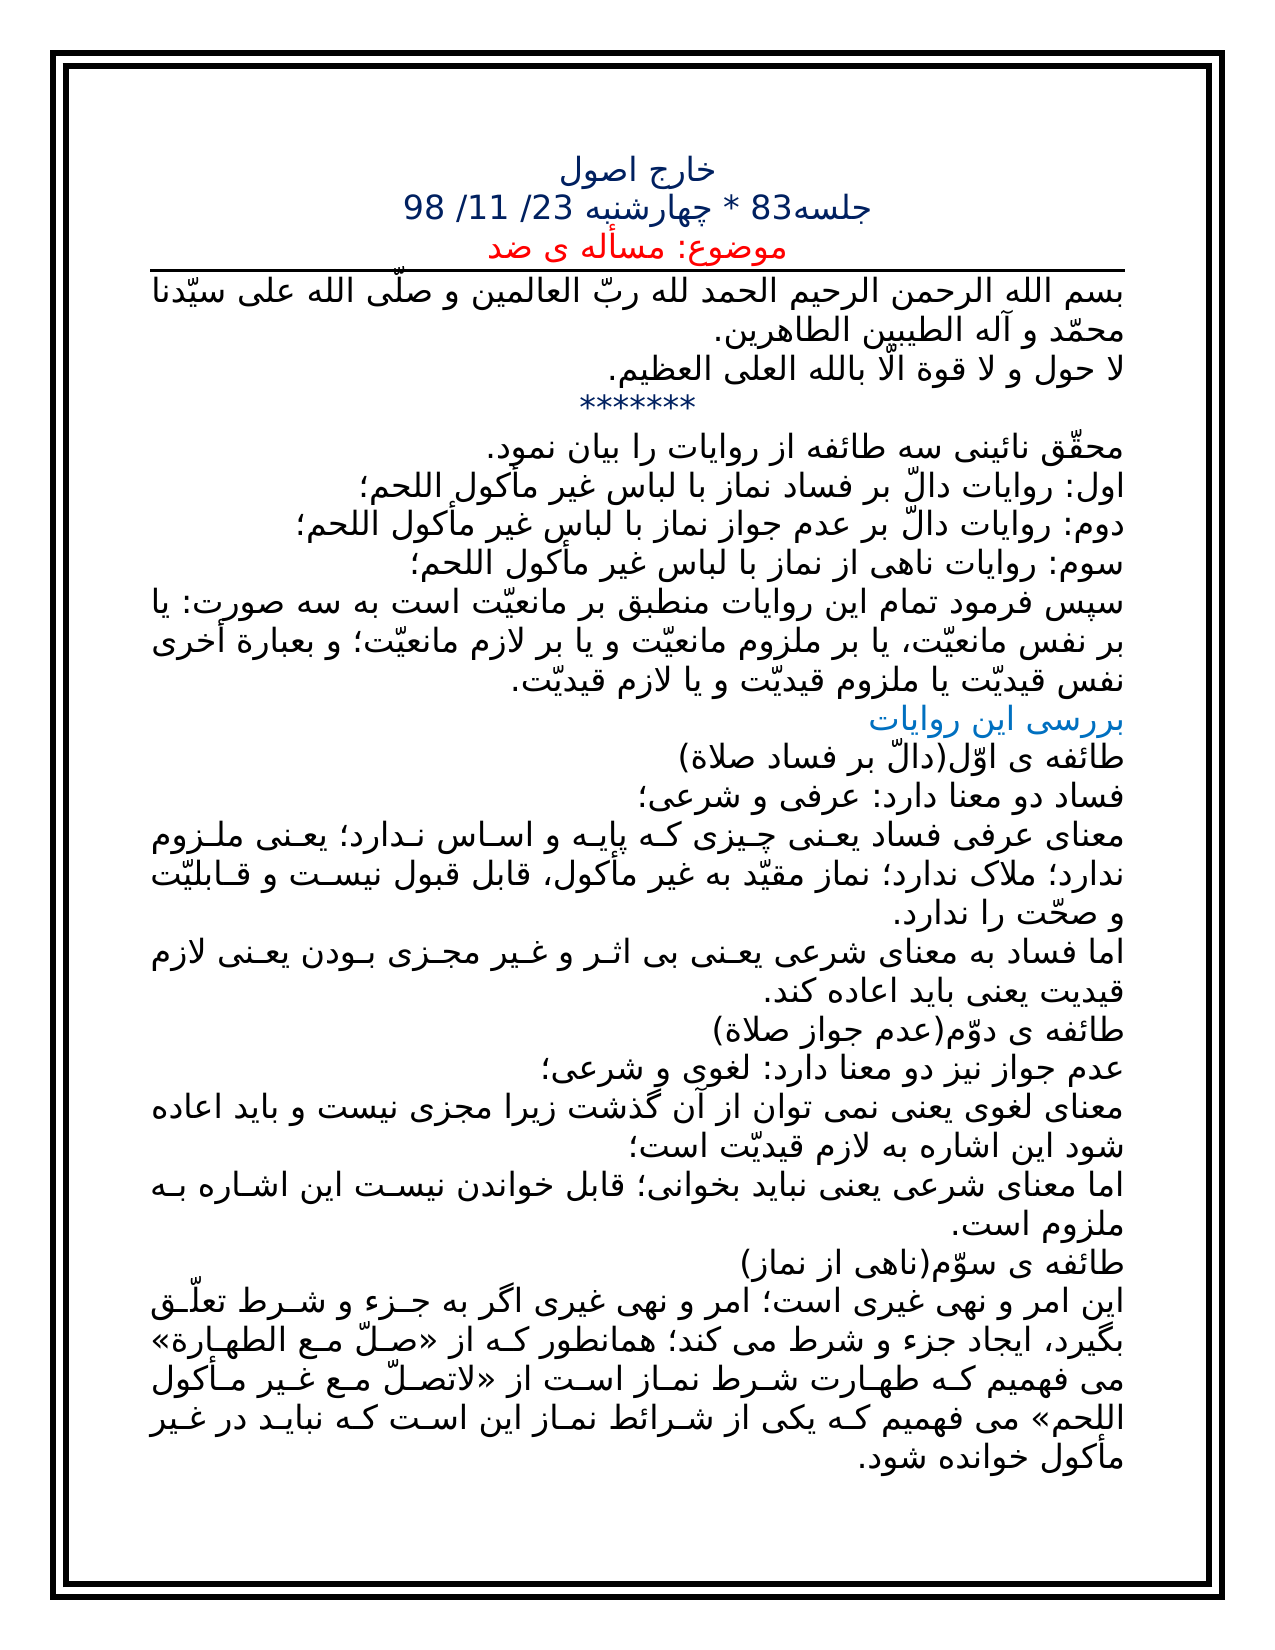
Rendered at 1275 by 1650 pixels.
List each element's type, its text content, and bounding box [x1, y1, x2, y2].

text خارج اصول [150, 150, 1125, 189]
text طائفه ی سوّم(ناهی از نماز) [150, 1243, 1125, 1282]
text طائفه ی دوّم(عدم جواز صلاة) [150, 1010, 1125, 1049]
text اما معنای شرعی یعنی نباید بخوانی؛ قابل خواندن نیست این اشاره به ملزوم است. [150, 1165, 1125, 1243]
text سپس فرمود تمام این روایات منطبق بر مانعیّت است به سه صورت: یا بر نفس مانعیّت، یا بر ملزوم مانعیّت و یا بر لازم مانعیّت؛ و بعبارة أخری نفس قیدیّت یا ملزوم قیدیّت و یا لازم قیدیّت. [150, 583, 1125, 699]
text جلسه83 * چهارشنبه 23/ 11/ 98 [150, 189, 1125, 228]
text معنای لغوی یعنی نمی توان از آن گذشت زیرا مجزی نیست و باید اعاده شود این اشاره به لازم قیدیّت است؛ [150, 1088, 1125, 1165]
text دوم: روایات دالّ بر عدم جواز نماز با لباس غیر مأکول اللحم؛ [150, 505, 1125, 544]
text بسم الله الرحمن الرحیم الحمد لله ربّ العالمین و صلّی الله علی سیّدنا محمّد و آله الطیبین الطاهرین. [150, 272, 1125, 349]
text معنای عرفی فساد یعنی چیزی که پایه و اساس ندارد؛ یعنی ملزوم ندارد؛ ملاک ندارد؛ نماز مقیّد به غیر مأکول، قابل قبول نیست و قابلیّت و صحّت را ندارد. [150, 816, 1125, 932]
text عدم جواز نیز دو معنا دارد: لغوی و شرعی؛ [150, 1049, 1125, 1088]
text موضوع: مسأله ی ضد [150, 228, 1125, 269]
text اول: روایات دالّ بر فساد نماز با لباس غیر مأکول اللحم؛ [150, 466, 1125, 505]
text محقّق نائینی سه طائفه از روایات را بیان نمود. [150, 427, 1125, 466]
text سوم: روایات ناهی از نماز با لباس غیر مأکول اللحم؛ [150, 544, 1125, 583]
text طائفه ی اوّل(دالّ بر فساد صلاة) [150, 738, 1125, 777]
text این امر و نهی غیری است؛ امر و نهی غیری اگر به جزء و شرط تعلّق بگیرد، ایجاد جزء و شرط می کند؛ همانطور که از «صلّ مع الطهارة» می فهمیم که طهارت شرط نماز است از «لاتصلّ مع غیر مأکول اللحم» می فهمیم که یکی از شرائط نماز این است که نباید در غیر مأکول خوانده شود. [150, 1282, 1125, 1476]
text فساد دو معنا دارد: عرفی و شرعی؛ [150, 777, 1125, 816]
text لا حول و لا قوة الّا بالله العلی العظیم. [150, 349, 1125, 388]
text ******* [150, 388, 1125, 427]
text بررسی این روایات [150, 699, 1125, 738]
text اما فساد به معنای شرعی یعنی بی اثر و غیر مجزی بودن یعنی لازم قیدیت یعنی باید اعاده کند. [150, 932, 1125, 1010]
